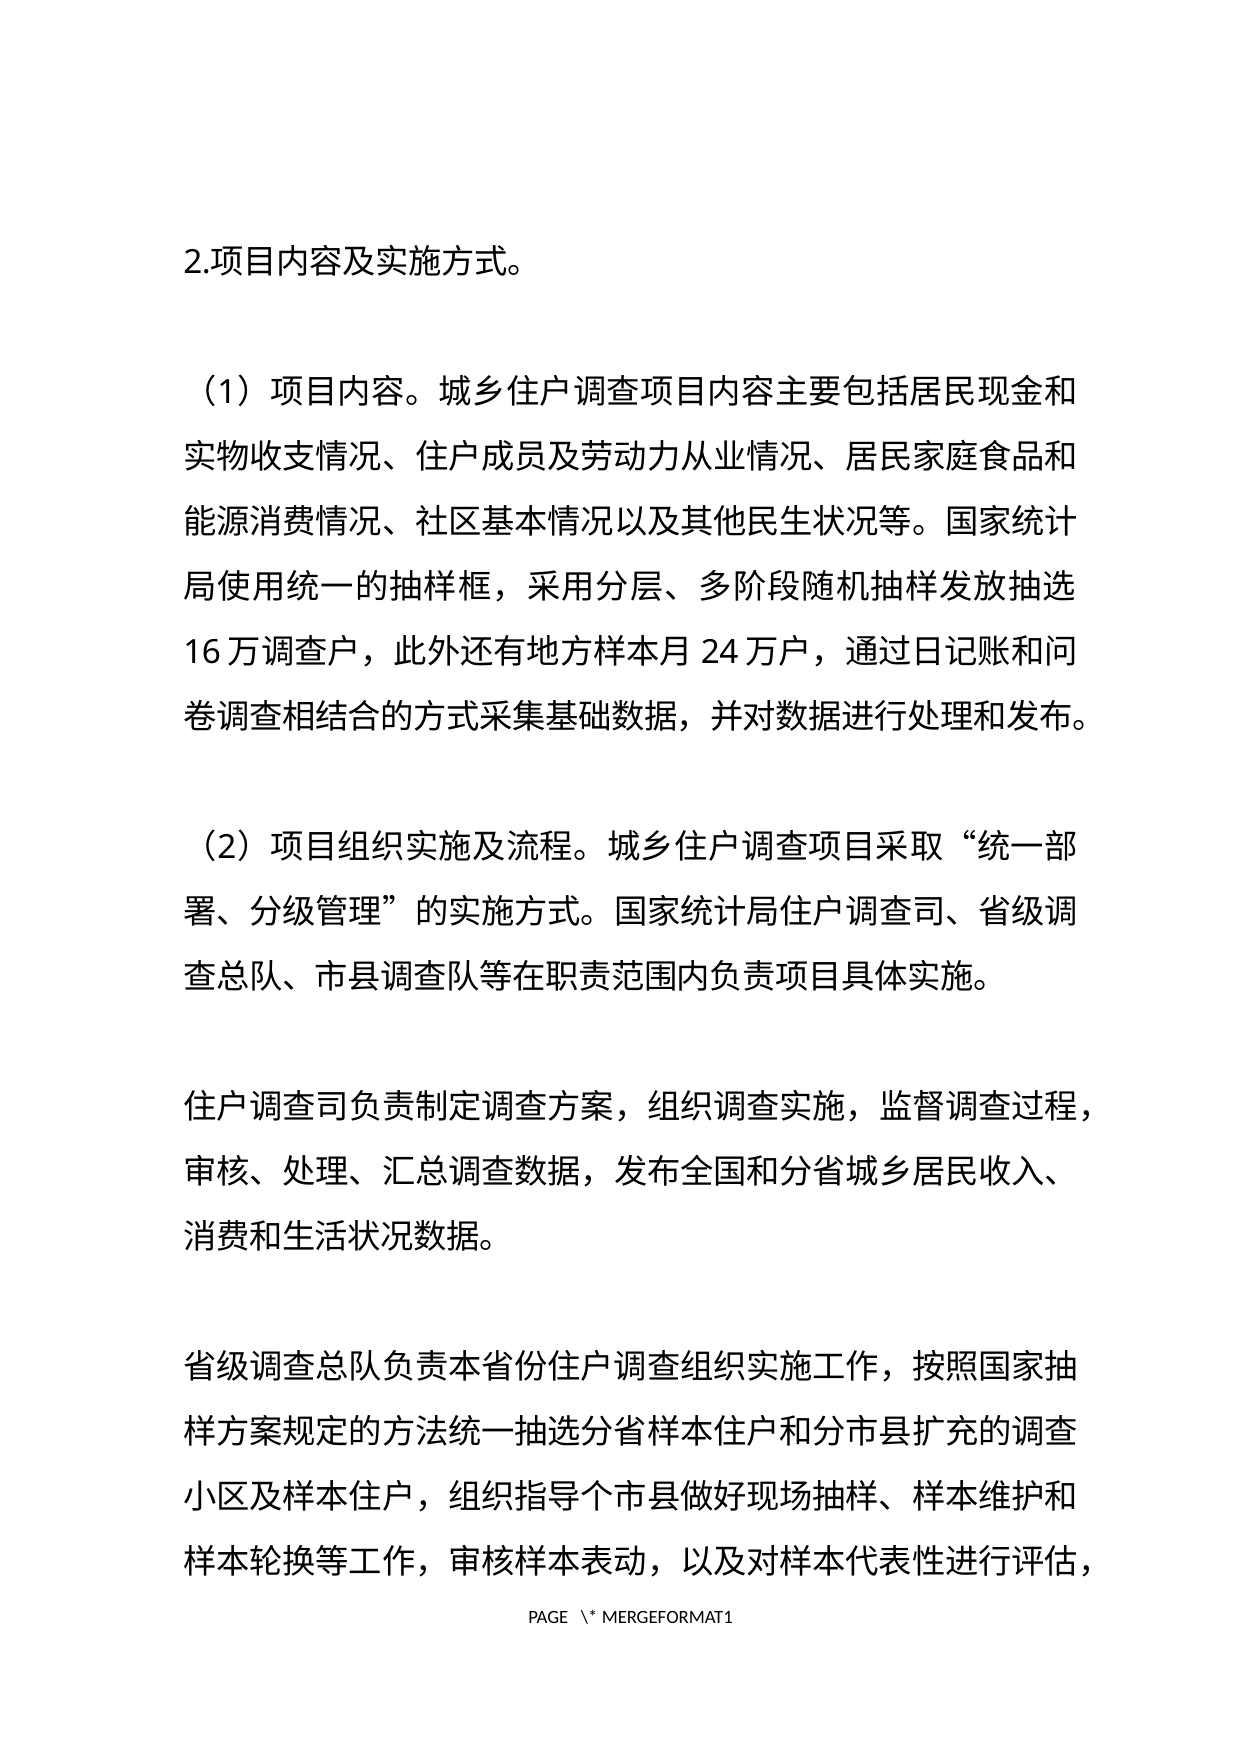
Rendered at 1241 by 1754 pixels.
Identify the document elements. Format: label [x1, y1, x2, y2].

text [183, 162, 1078, 1592]
